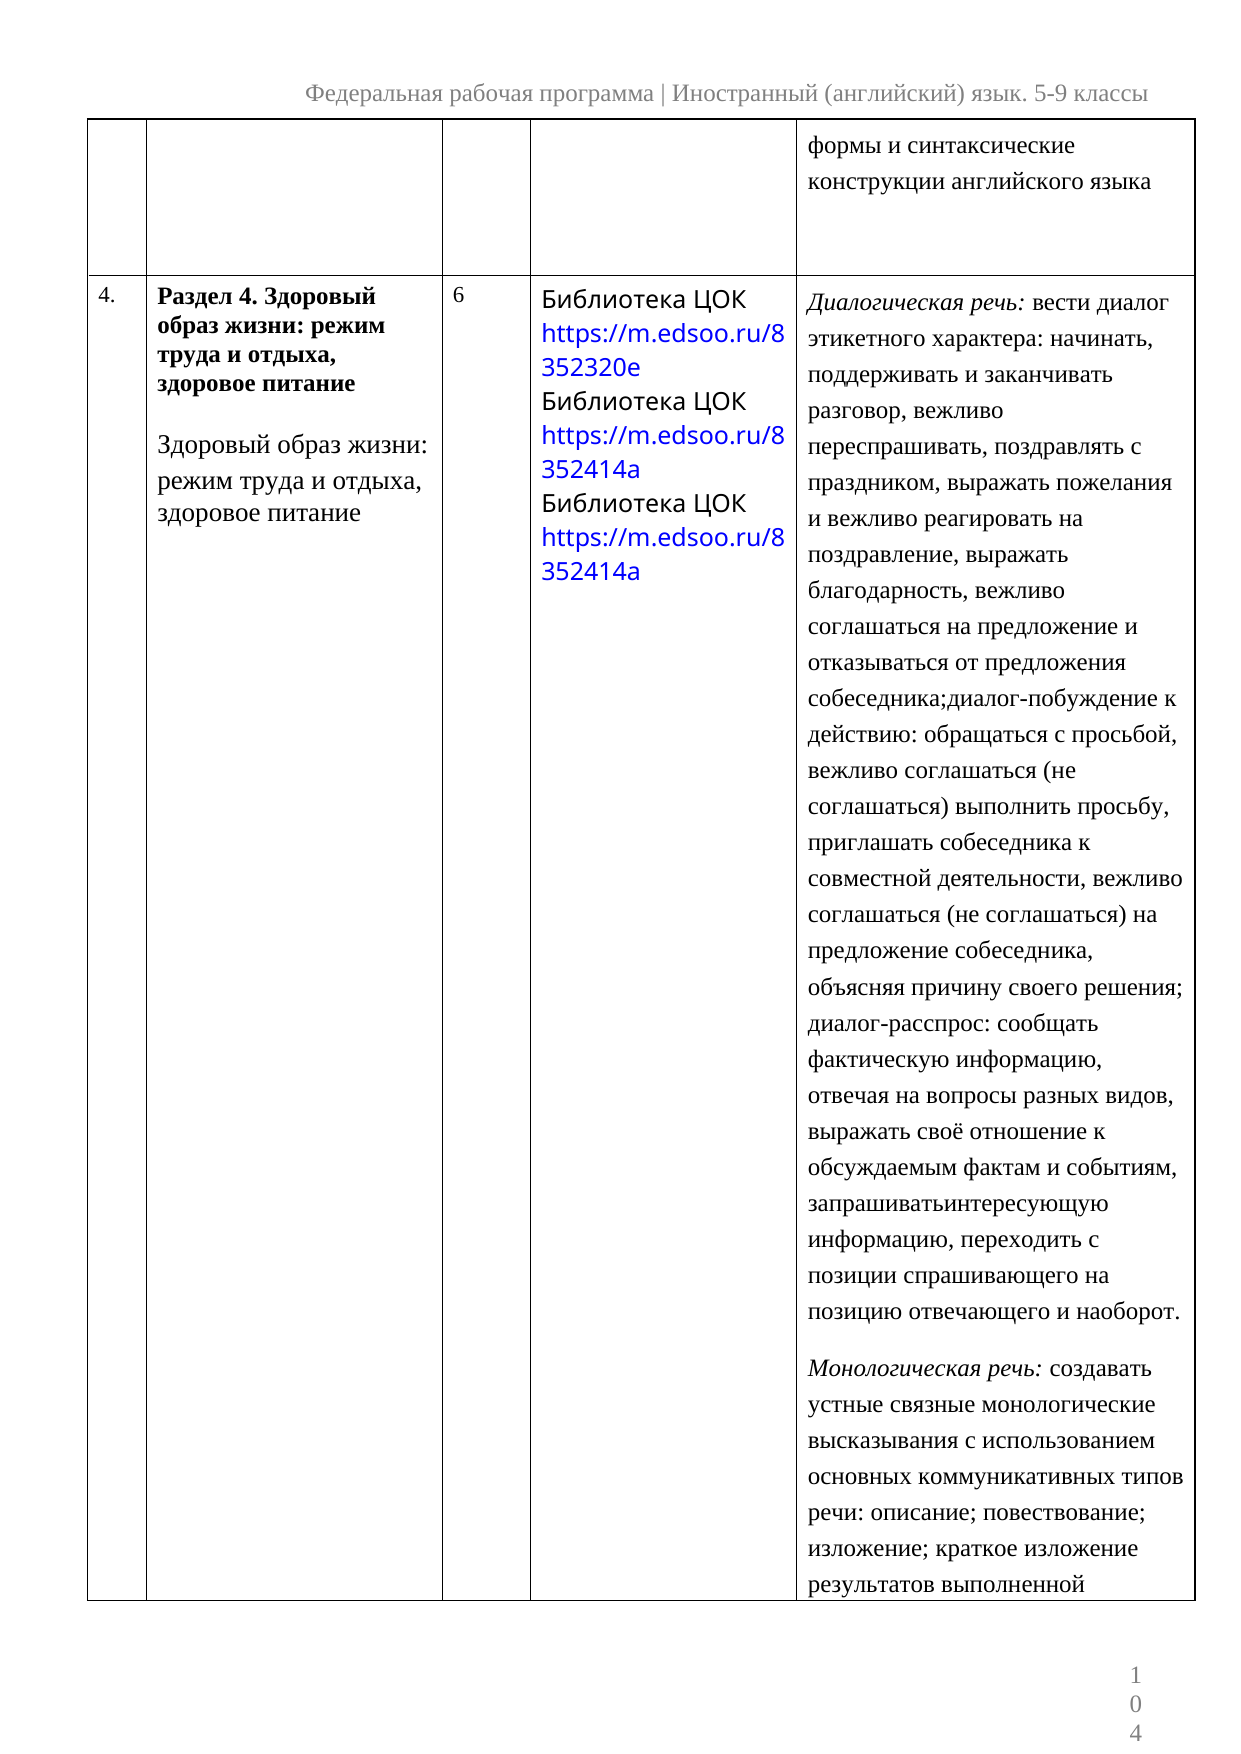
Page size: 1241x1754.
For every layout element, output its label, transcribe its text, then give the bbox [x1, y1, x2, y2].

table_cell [531, 120, 796, 275]
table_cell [147, 276, 442, 1600]
table_cell 4. [88, 276, 146, 1600]
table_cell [147, 120, 442, 275]
table_cell 3. [88, 120, 146, 275]
table_cell 6 [443, 276, 530, 1600]
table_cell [797, 276, 1194, 1600]
table_cell 14 [443, 120, 530, 275]
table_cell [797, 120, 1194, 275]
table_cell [531, 276, 796, 1600]
